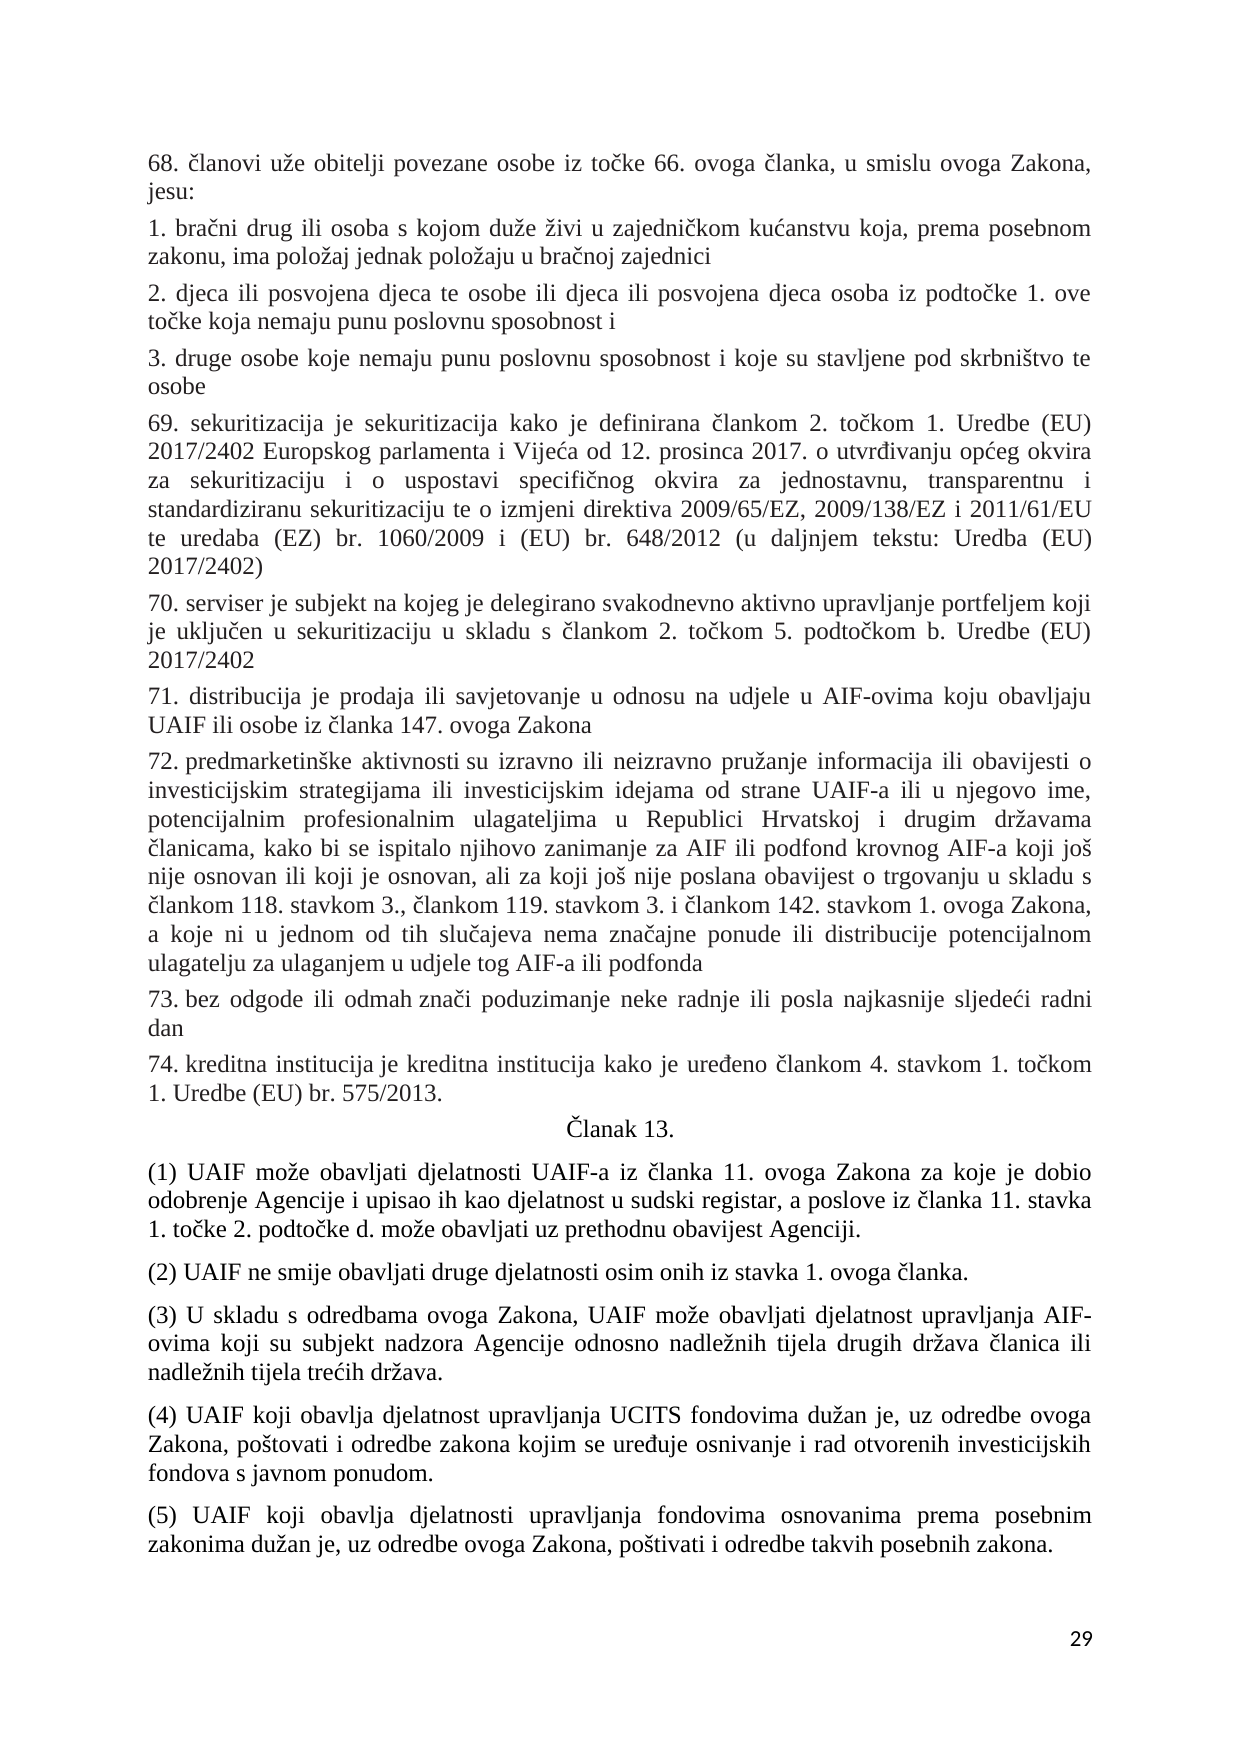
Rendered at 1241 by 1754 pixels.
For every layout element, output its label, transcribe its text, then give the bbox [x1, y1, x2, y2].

text 71. distribucija je prodaja ili savjetovanje u odnosu na udjele u AIF-ovima koju obavljaju UAIF ili osobe iz članka 147. ovoga Zakona [148, 681, 1093, 739]
text 74. kreditna institucija je kreditna institucija kako je uređeno člankom 4. stavkom 1. točkom 1. Uredbe (EU) br. 575/2013. [148, 1049, 1093, 1106]
text 2. djeca ili posvojena djeca te osobe ili djeca ili posvojena djeca osoba iz podtočke 1. ove točke koja nemaju punu poslovnu sposobnost i [148, 278, 1093, 335]
text 3. druge osobe koje nemaju punu poslovnu sposobnost i koje su stavljene pod skrbništvo te osobe [148, 343, 1093, 400]
text 70. serviser je subjekt na kojeg je delegirano svakodnevno aktivno upravljanje portfeljem koji je uključen u sekuritizaciju u skladu s člankom 2. točkom 5. podtočkom b. Uredbe (EU) 2017/2402 [148, 588, 1093, 674]
text (5) UAIF koji obavlja djelatnosti upravljanja fondovima osnovanima prema posebnim zakonima dužan je, uz odredbe ovoga Zakona, poštivati i odredbe takvih posebnih zakona. [148, 1500, 1093, 1558]
text (3) U skladu s odredbama ovoga Zakona, UAIF može obavljati djelatnost upravljanja AIF-ovima koji su subjekt nadzora Agencije odnosno nadležnih tijela drugih država članica ili nadležnih tijela trećih država. [148, 1300, 1093, 1386]
text 73. bez odgode ili odmah znači poduzimanje neke radnje ili posla najkasnije sljedeći radni dan [148, 984, 1093, 1041]
text (2) UAIF ne smije obavljati druge djelatnosti osim onih iz stavka 1. ovoga članka. [148, 1257, 1093, 1286]
text 72. predmarketinške aktivnosti su izravno ili neizravno pružanje informacija ili obavijesti o investicijskim strategijama ili investicijskim idejama od strane UAIF-a ili u njegovo ime, potencijalnim profesionalnim ulagateljima u Republici Hrvatskoj i drugim državama članicama, kako bi se ispitalo njihovo zanimanje za AIF ili podfond krovnog AIF-a koji još nije osnovan ili koji je osnovan, ali za koji još nije poslana obavijest o trgovanju u skladu s člankom 118. stavkom 3., člankom 119. stavkom 3. i člankom 142. stavkom 1. ovoga Zakona, a koje ni u jednom od tih slučajeva nema značajne ponude ili distribucije potencijalnom ulagatelju za ulaganjem u udjele tog AIF-a ili podfonda [148, 746, 1093, 976]
text 1. bračni drug ili osoba s kojom duže živi u zajedničkom kućanstvu koja, prema posebnom zakonu, ima položaj jednak položaju u bračnoj zajednici [148, 213, 1093, 270]
text (1) UAIF može obavljati djelatnosti UAIF-a iz članka 11. ovoga Zakona za koje je dobio odobrenje Agencije i upisao ih kao djelatnost u sudski registar, a poslove iz članka 11. stavka 1. točke 2. podtočke d. može obavljati uz prethodnu obavijest Agenciji. [148, 1157, 1093, 1243]
text 68. članovi uže obitelji povezane osobe iz točke 66. ovoga članka, u smislu ovoga Zakona, jesu: [148, 148, 1093, 205]
text (4) UAIF koji obavlja djelatnost upravljanja UCITS fondovima dužan je, uz odredbe ovoga Zakona, poštovati i odredbe zakona kojim se uređuje osnivanje i rad otvorenih investicijskih fondova s javnom ponudom. [148, 1400, 1093, 1486]
text 69. sekuritizacija je sekuritizacija kako je definirana člankom 2. točkom 1. Uredbe (EU) 2017/2402 Europskog parlamenta i Vijeća od 12. prosinca 2017. o utvrđivanju općeg okvira za sekuritizaciju i o uspostavi specifičnog okvira za jednostavnu, transparentnu i standardiziranu sekuritizaciju te o izmjeni direktiva 2009/65/EZ, 2009/138/EZ i 2011/61/EU te uredaba (EZ) br. 1060/2009 i (EU) br. 648/2012 (u daljnjem tekstu: Uredba (EU) 2017/2402) [148, 408, 1093, 580]
text Članak 13. [148, 1114, 1093, 1143]
